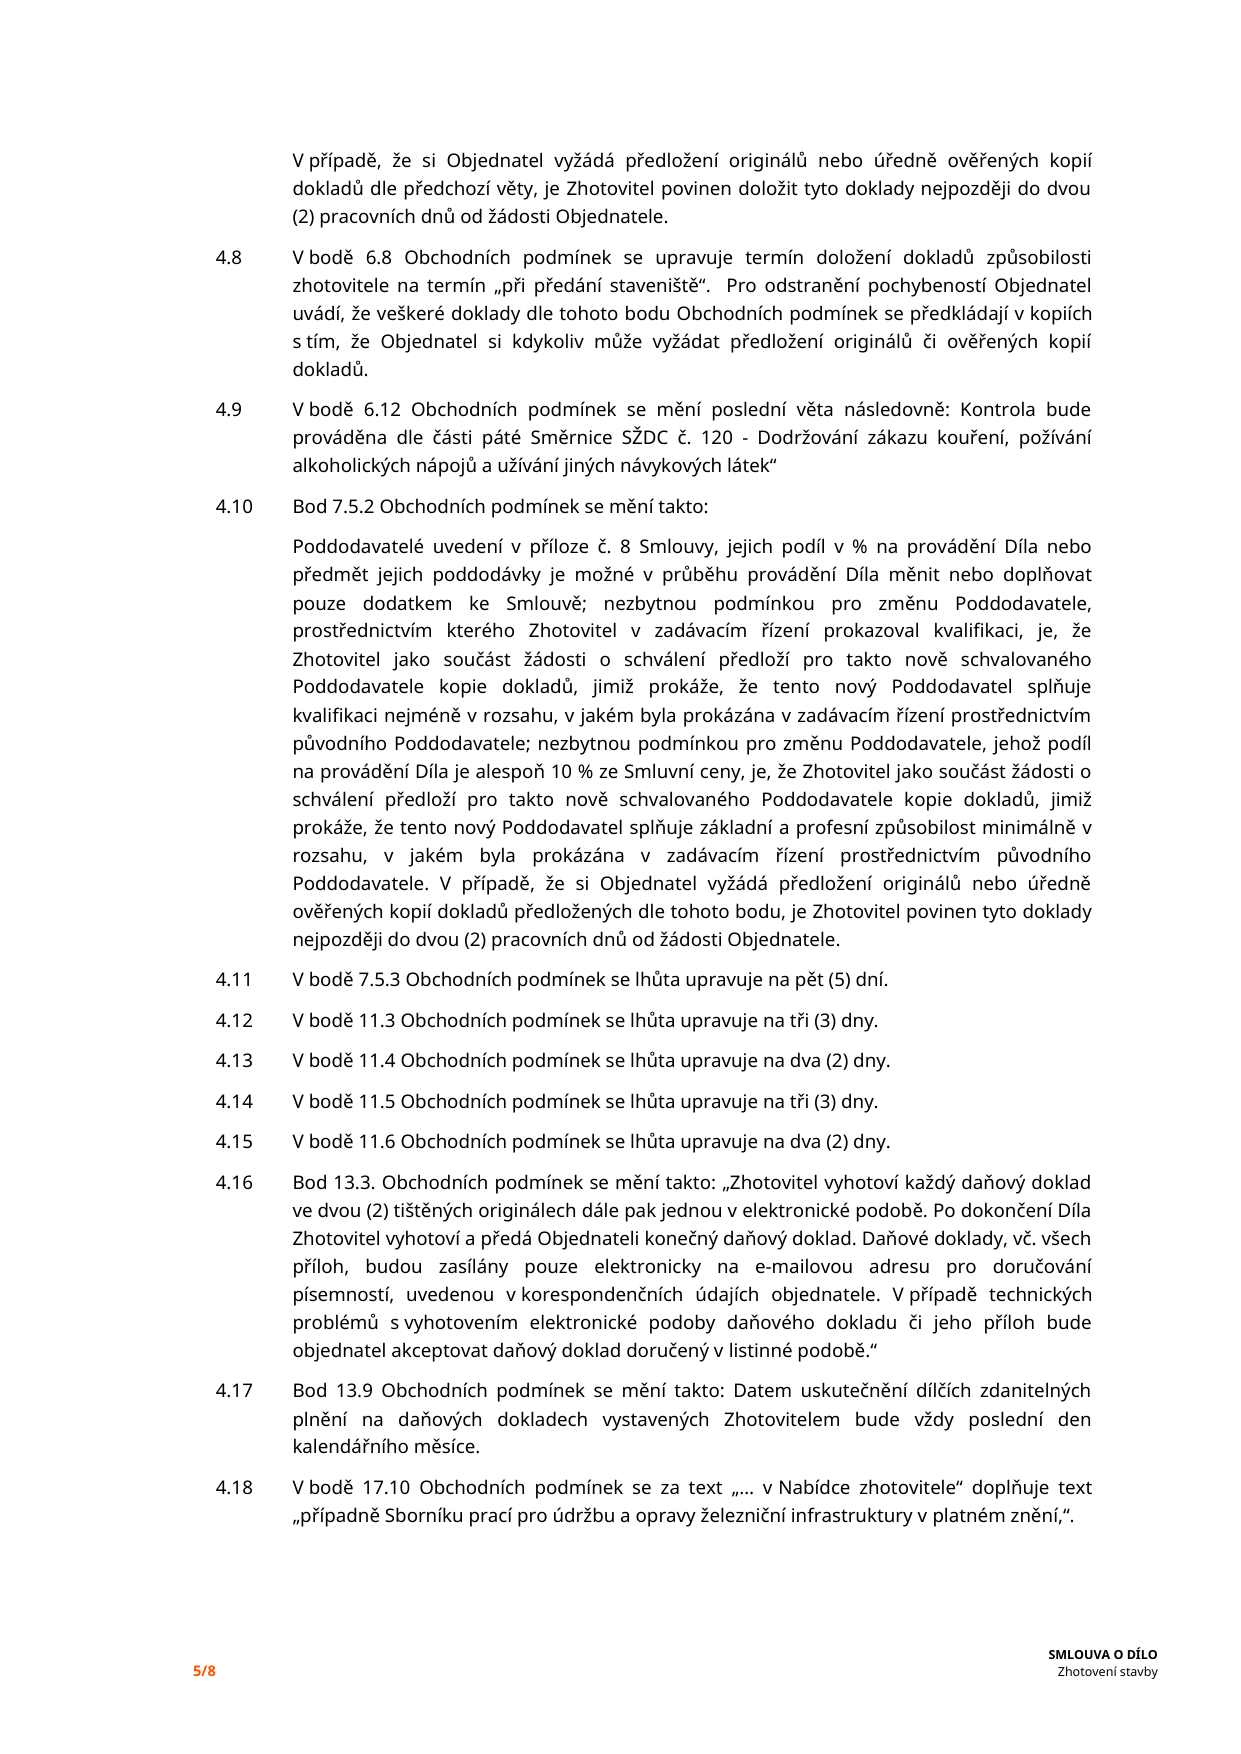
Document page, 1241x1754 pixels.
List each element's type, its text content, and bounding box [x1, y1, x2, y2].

text Poddodavatelé uvedení v příloze č. 8 Smlouvy, jejich podíl v % na provádění Díla nebo předmět jejich poddodávky je možné v průběhu provádění Díla měnit nebo doplňovat pouze dodatkem ke Smlouvě; nezbytnou podmínkou pro změnu Poddodavatele, prostřednictvím kterého Zhotovitel v zadávacím řízení prokazoval kvalifikaci, je, že Zhotovitel jako součást žádosti o schválení předloží pro takto nově schvalovaného Poddodavatele kopie dokladů, jimiž prokáže, že tento nový Poddodavatel splňuje kvalifikaci nejméně v rozsahu, v jakém byla prokázána v zadávacím řízení prostřednictvím původního Poddodavatele; nezbytnou podmínkou pro změnu Poddodavatele, jehož podíl na provádění Díla je alespoň 10 % ze Smluvní ceny, je, že Zhotovitel jako součást žádosti o schválení předloží pro takto nově schvalovaného Poddodavatele kopie dokladů, jimiž prokáže, že tento nový Poddodavatel splňuje základní a profesní způsobilost minimálně v rozsahu, v jakém byla prokázána v zadávacím řízení prostřednictvím původního Poddodavatele. V případě, že si Objednatel vyžádá předložení originálů nebo úředně ověřených kopií dokladů předložených dle tohoto bodu, je Zhotovitel povinen tyto doklady nejpozději do dvou (2) pracovních dnů od žádosti Objednatele. [292, 534, 1093, 952]
text V bodě 7.5.3 Obchodních podmínek se lhůta upravuje na pět (5) dní. [216, 967, 1093, 992]
text V bodě 11.6 Obchodních podmínek se lhůta upravuje na dva (2) dny. [216, 1129, 1093, 1154]
text Bod 13.9 Obchodních podmínek se mění takto: Datem uskutečnění dílčích zdanitelných plnění na daňových dokladech vystavených Zhotovitelem bude vždy poslední den kalendářního měsíce. [216, 1378, 1093, 1459]
text Bod 7.5.2 Obchodních podmínek se mění takto: [216, 493, 1093, 519]
text V bodě 6.8 Obchodních podmínek se upravuje termín doložení dokladů způsobilosti zhotovitele na termín „při předání staveniště“. Pro odstranění pochybeností Objednatel uvádí, že veškeré doklady dle tohoto bodu Obchodních podmínek se předkládají v kopiích s tím, že Objednatel si kdykoliv může vyžádat předložení originálů či ověřených kopií dokladů. [216, 244, 1093, 382]
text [292, 147, 1093, 229]
text Bod 13.3. Obchodních podmínek se mění takto: „Zhotovitel vyhotoví každý daňový doklad ve dvou (2) tištěných originálech dále pak jednou v elektronické podobě. Po dokončení Díla Zhotovitel vyhotoví a předá Objednateli konečný daňový doklad. Daňové doklady, vč. všech příloh, budou zasílány pouze elektronicky na e-mailovou adresu pro doručování písemností, uvedenou v korespondenčních údajích objednatele. V případě technických problémů s vyhotovením elektronické podoby daňového dokladu či jeho příloh bude objednatel akceptovat daňový doklad doručený v listinné podobě.“ [216, 1169, 1093, 1363]
text V bodě 17.10 Obchodních podmínek se za text „… v Nabídce zhotovitele“ doplňuje text „případně Sborníku prací pro údržbu a opravy železniční infrastruktury v platném znění,“. [216, 1474, 1093, 1528]
text V bodě 11.3 Obchodních podmínek se lhůta upravuje na tři (3) dny. [216, 1007, 1093, 1033]
text V bodě 11.5 Obchodních podmínek se lhůta upravuje na tři (3) dny. [216, 1088, 1093, 1114]
text V bodě 6.12 Obchodních podmínek se mění poslední věta následovně: Kontrola bude prováděna dle části páté Směrnice SŽDC č. 120 - Dodržování zákazu kouření, požívání alkoholických nápojů a užívání jiných návykových látek“ [216, 397, 1093, 478]
text V bodě 11.4 Obchodních podmínek se lhůta upravuje na dva (2) dny. [216, 1048, 1093, 1073]
